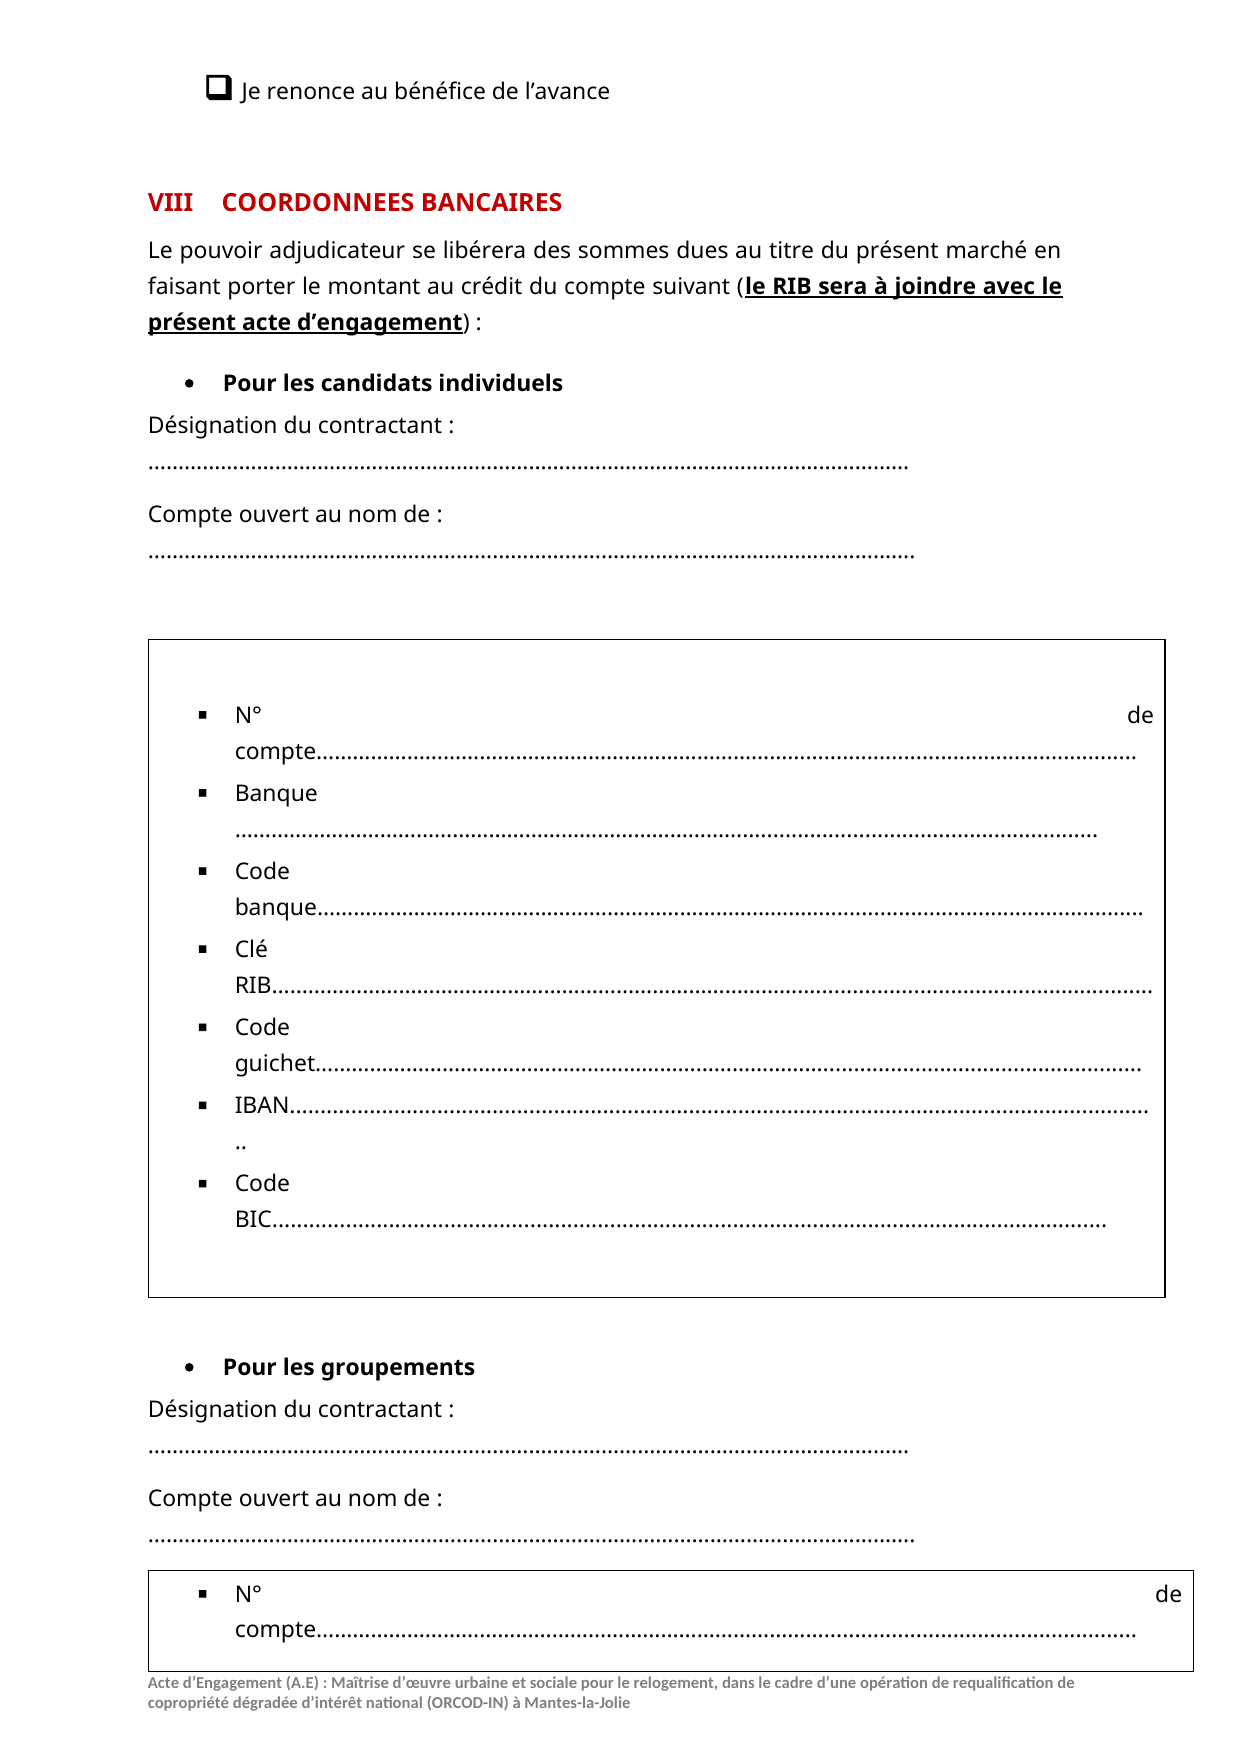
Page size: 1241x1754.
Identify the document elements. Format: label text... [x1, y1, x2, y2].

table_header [149, 1571, 1193, 1671]
text Désignation du contractant : ……………………………………………………………………………………………………………… [148, 1393, 1092, 1460]
text Compte ouvert au nom de : ………………………………………………………………………………………………………………. [148, 1482, 1092, 1549]
text Désignation du contractant : ……………………………………………………………………………………………………………… [148, 409, 1092, 476]
text Le pouvoir adjudicateur se libérera des sommes dues au titre du présent marché en faisant porter le montant au crédit du compte suivant (le RIB sera à joindre avec le présent acte d’engagement) : [148, 234, 1063, 337]
list Je renonce au bénéfice de l’avance [204, 75, 1092, 107]
list Pour les groupements [185, 1351, 1092, 1382]
subtitle VIII COORDONNEES BANCAIRES [148, 185, 1092, 219]
list Pour les candidats individuels [185, 367, 1092, 398]
text Compte ouvert au nom de : ………………………………………………………………………………………………………………. [148, 498, 1092, 565]
